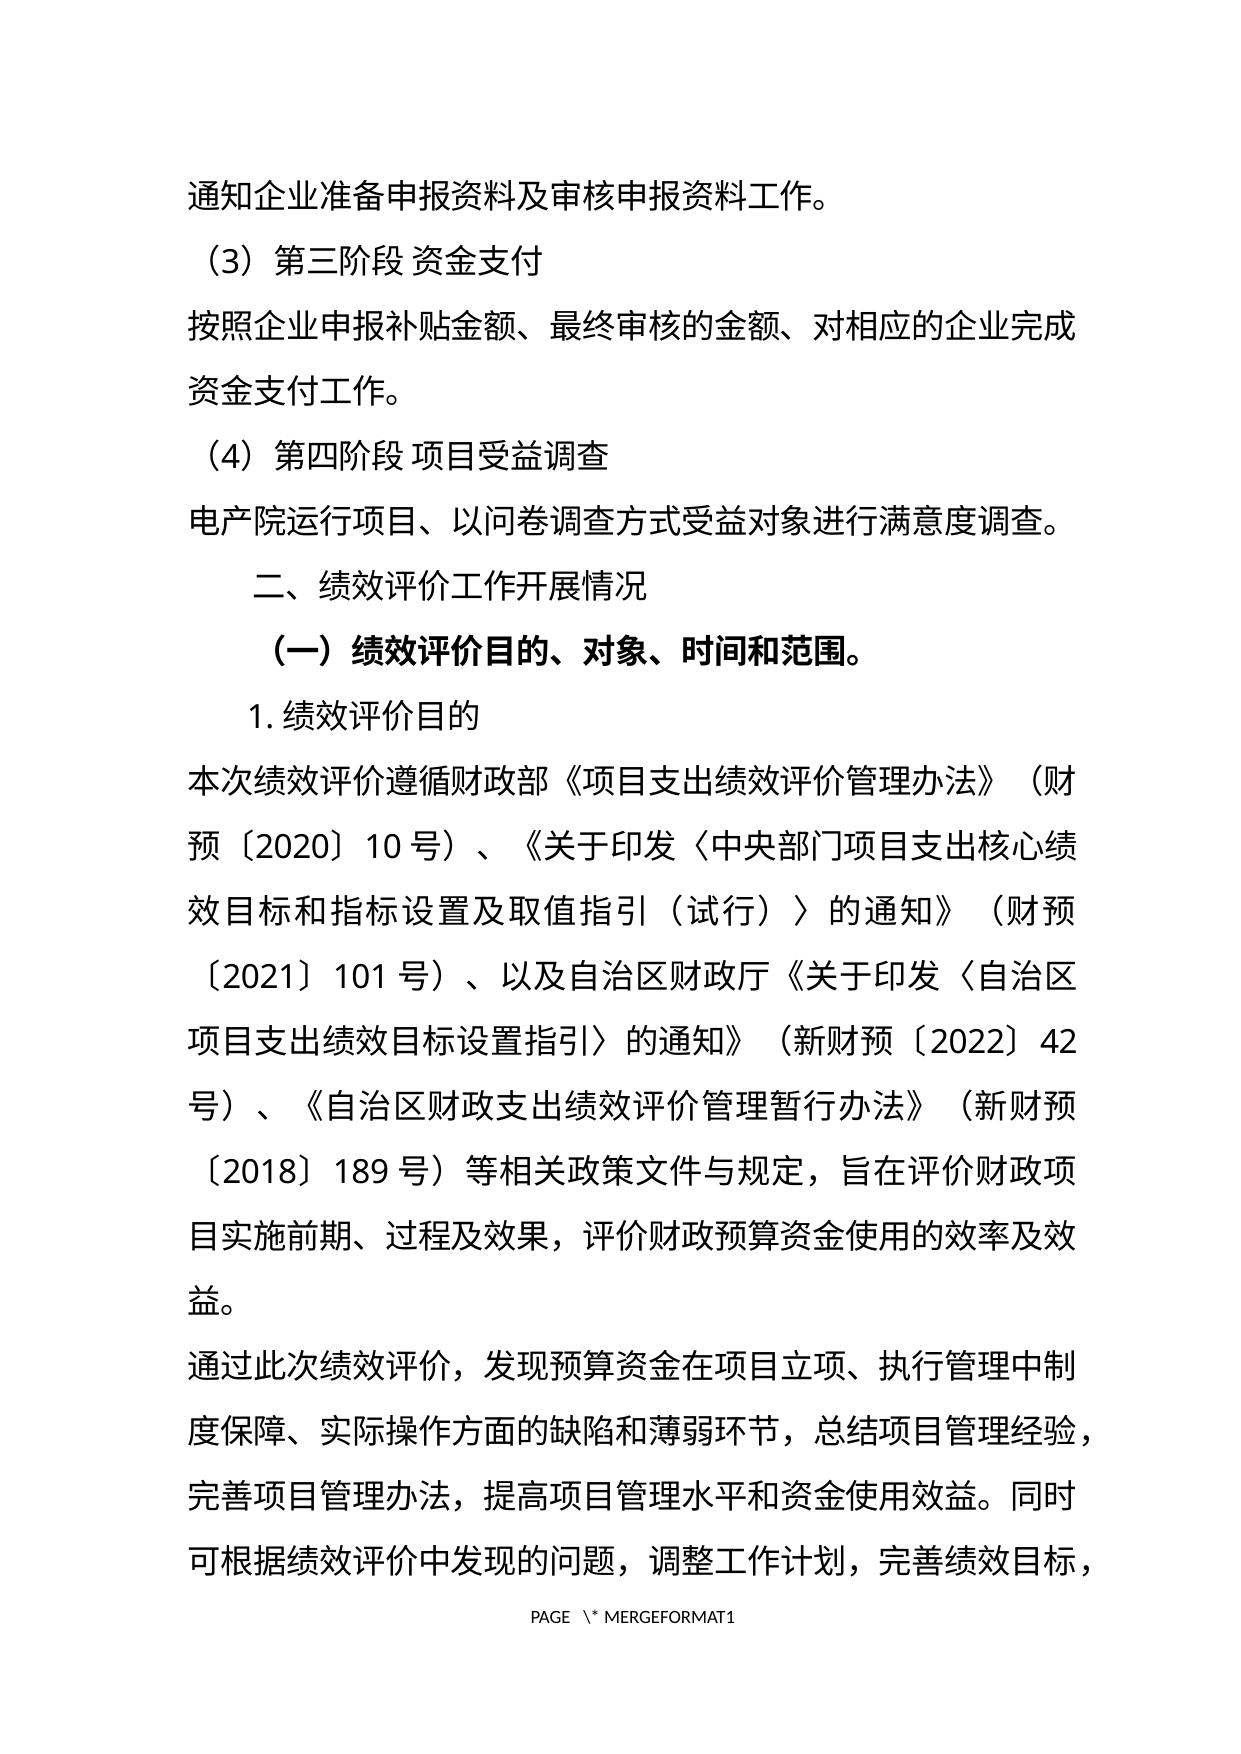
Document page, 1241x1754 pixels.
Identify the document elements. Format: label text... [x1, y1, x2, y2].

text （一）绩效评价目的、对象、时间和范围。 [187, 617, 1078, 682]
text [187, 682, 1078, 1592]
text 二、绩效评价工作开展情况 [187, 552, 1078, 617]
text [187, 162, 1078, 552]
